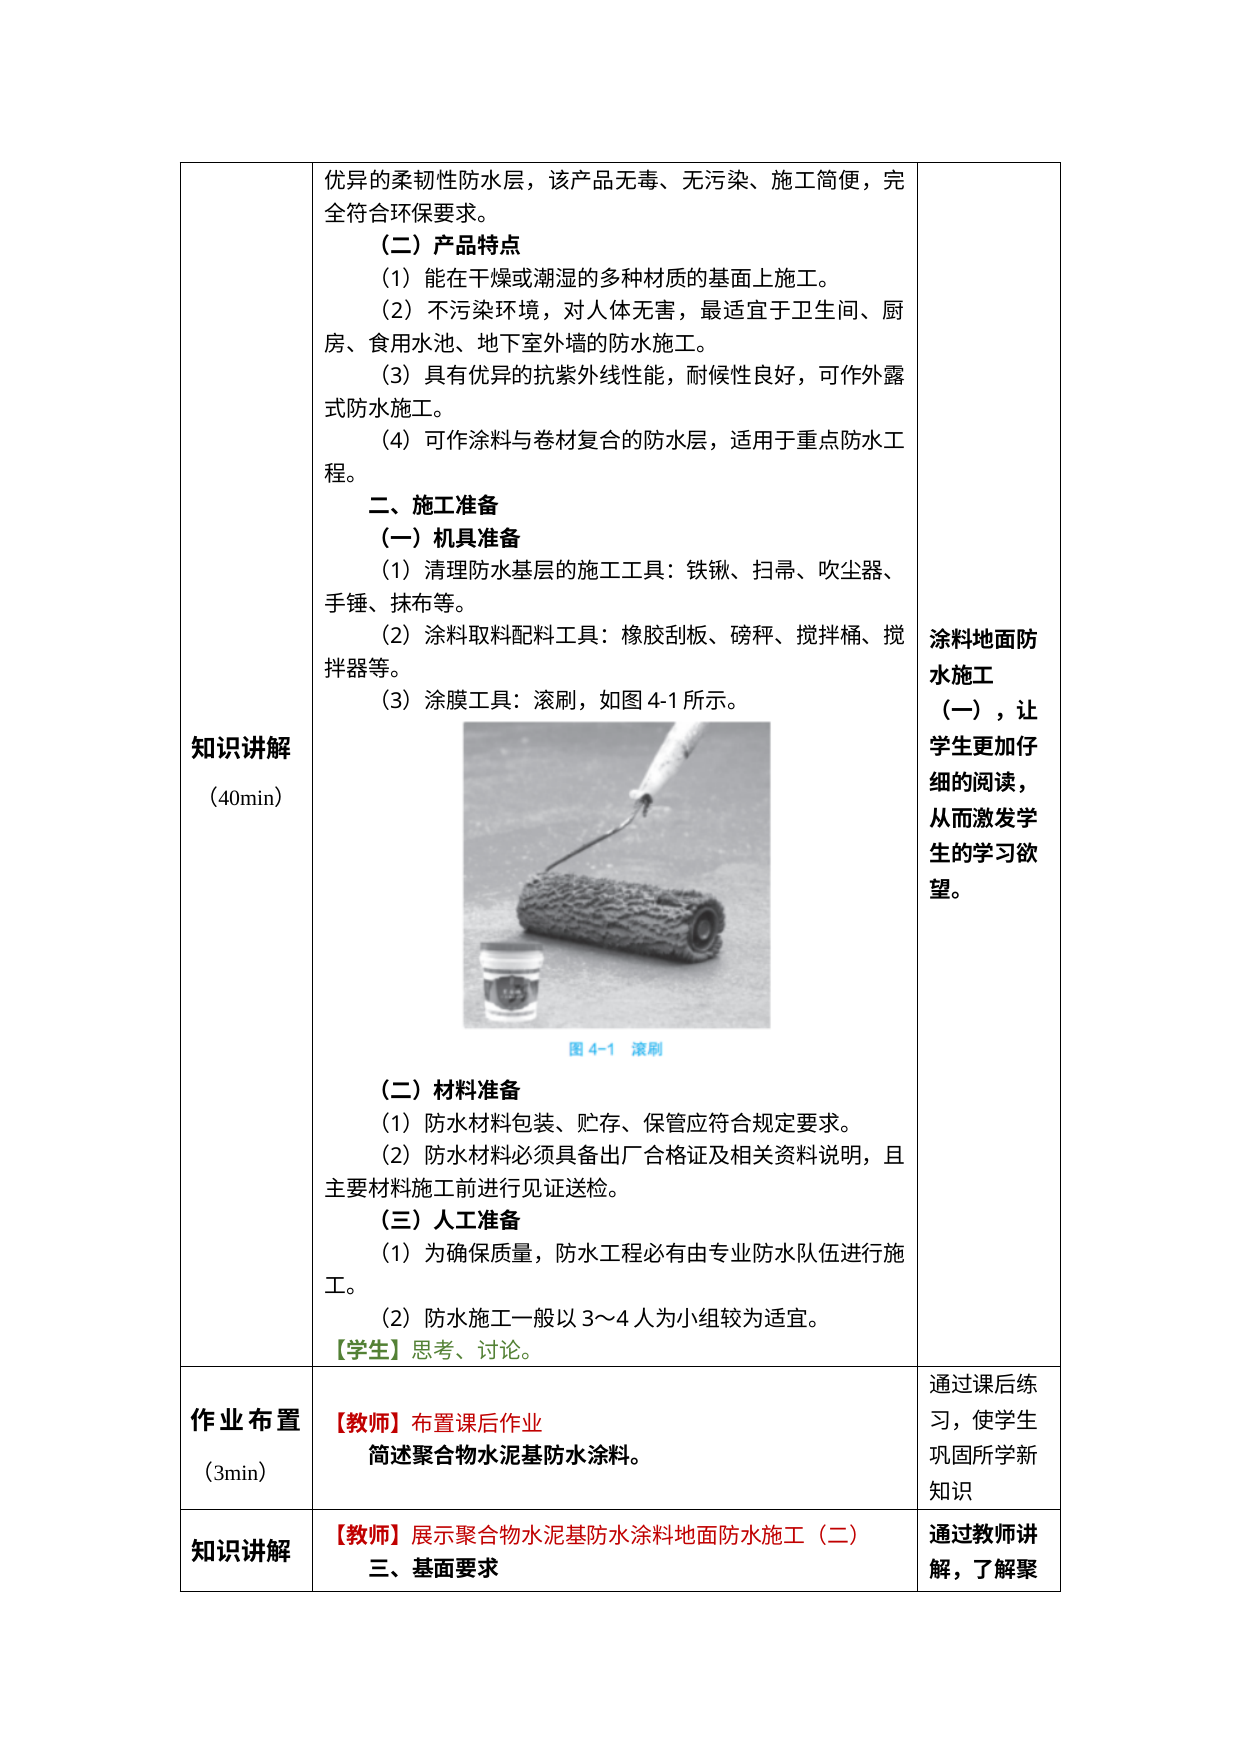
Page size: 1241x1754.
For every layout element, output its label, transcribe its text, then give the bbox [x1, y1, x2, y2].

picture [449, 715, 782, 1067]
table_cell 知识讲解 （40min） [181, 163, 312, 1366]
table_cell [918, 1510, 1060, 1591]
table_cell 知识讲解 （40min） [181, 1510, 312, 1591]
table_cell 作业布置（3min） [181, 1367, 312, 1509]
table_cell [918, 163, 1060, 1366]
table_cell 【教师】布置课后作业 简述聚合物水泥基防水涂料。 [313, 1367, 917, 1509]
table_cell 通过课后练习，使学生巩固所学新知识 [918, 1367, 1060, 1509]
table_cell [313, 1510, 917, 1591]
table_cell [313, 163, 917, 1366]
